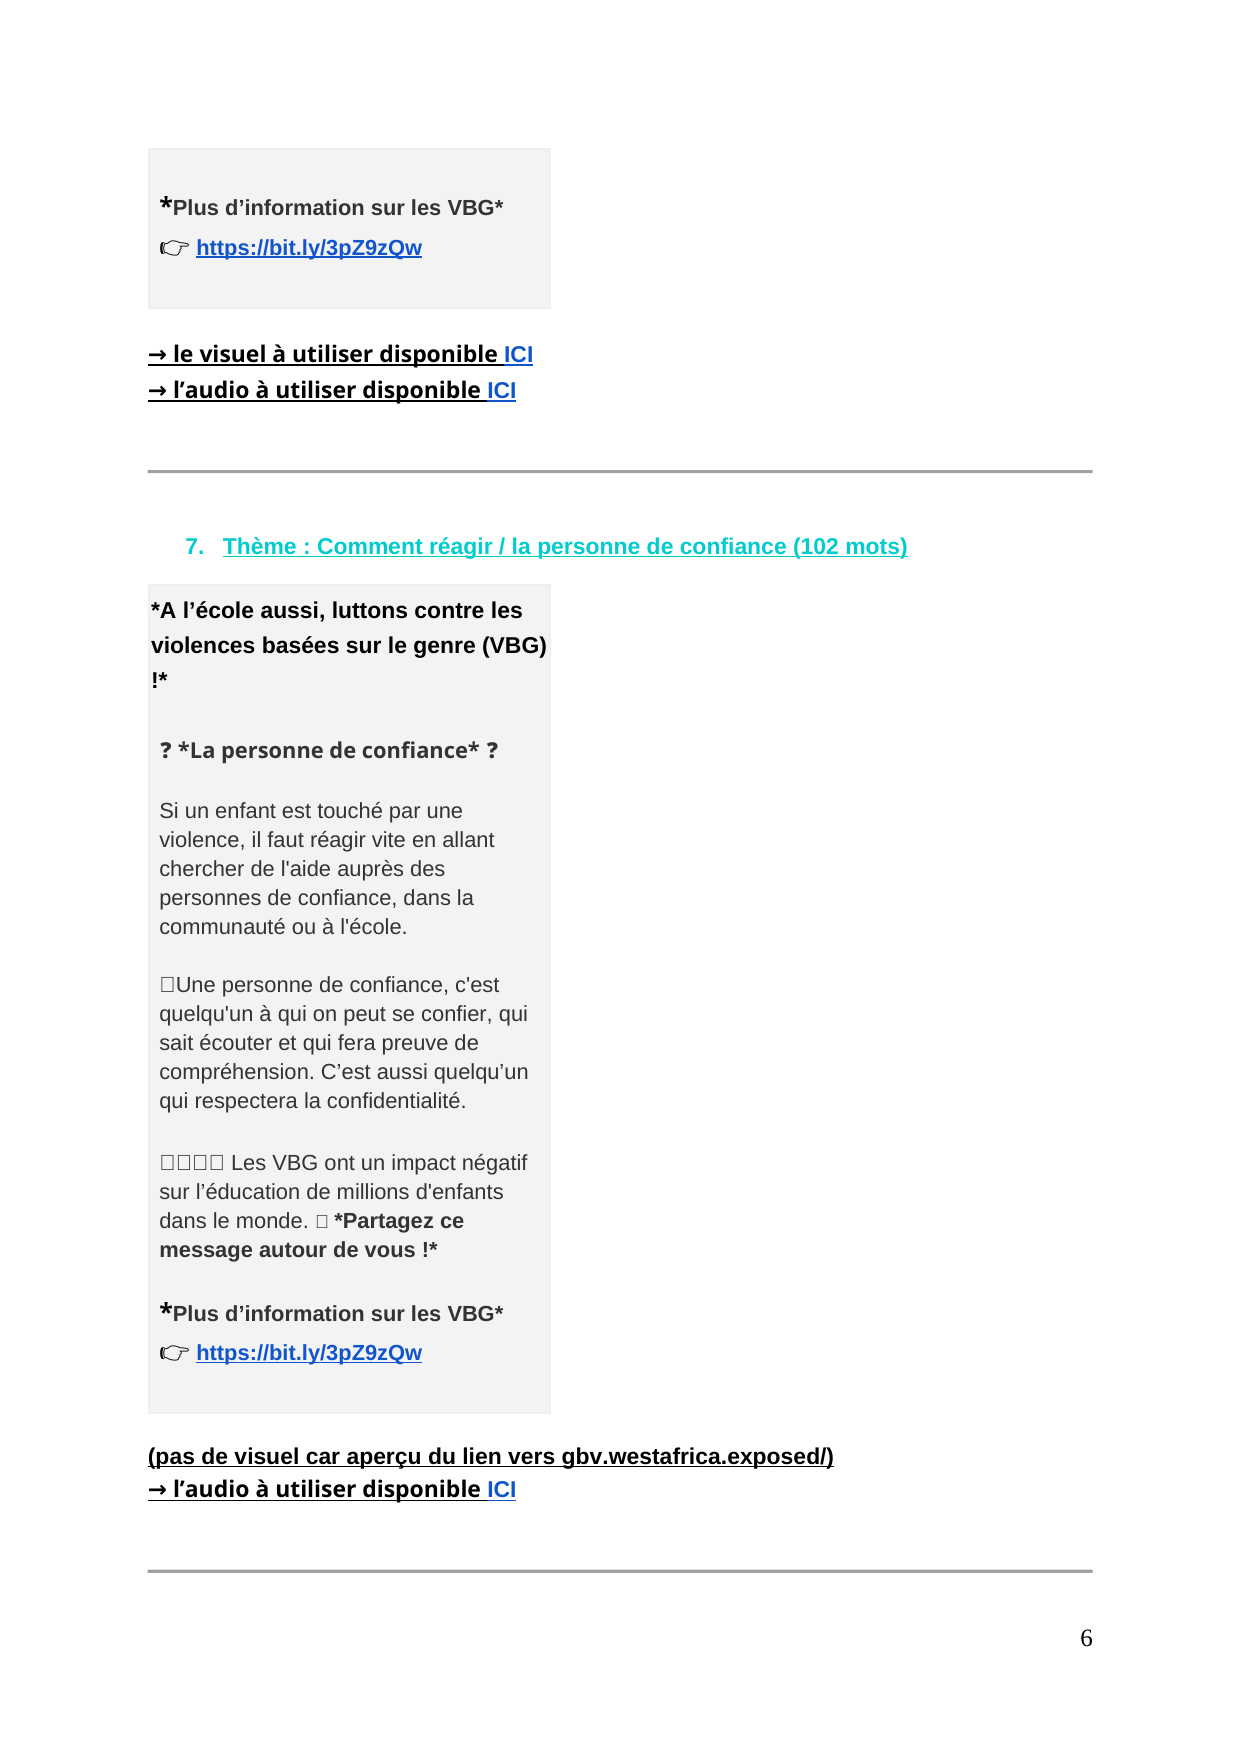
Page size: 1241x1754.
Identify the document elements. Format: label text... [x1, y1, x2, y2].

list Thème : Comment réagir / la personne de confiance (102 mots) [185, 533, 1093, 560]
table_header *A l’école aussi, luttons contre les violences basées sur le genre (VBG) !* ❓ *La personne de confiance* ❓ Si un enfant est touché par une violence, il faut réagir vite en allant chercher de l'aide auprès des personnes de conﬁance, dans la communauté ou à l'école. 🙂Une personne de conﬁance, c'est quelqu'un à qui on peut se conﬁer, qui sait écouter et qui fera preuve de compréhension. C’est aussi quelqu’un qui respectera la conﬁdentialité. 👦🏽👧🏾 Les VBG ont un impact négatif sur l’éducation de millions d'enfants dans le monde. 📢 *Partagez ce message autour de vous !* *Plus d’information sur les VBG* 👉🏾 https://bit.ly/3pZ9zQw [150, 586, 549, 1412]
text → l’audio à utiliser disponible ICI [148, 1473, 1093, 1504]
text → l’audio à utiliser disponible ICI [148, 374, 1093, 405]
text → le visuel à utiliser disponible ICI [148, 338, 1093, 369]
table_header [150, 150, 549, 307]
text (pas de visuel car aperçu du lien vers gbv.westafrica.exposed/) [148, 1443, 1093, 1469]
